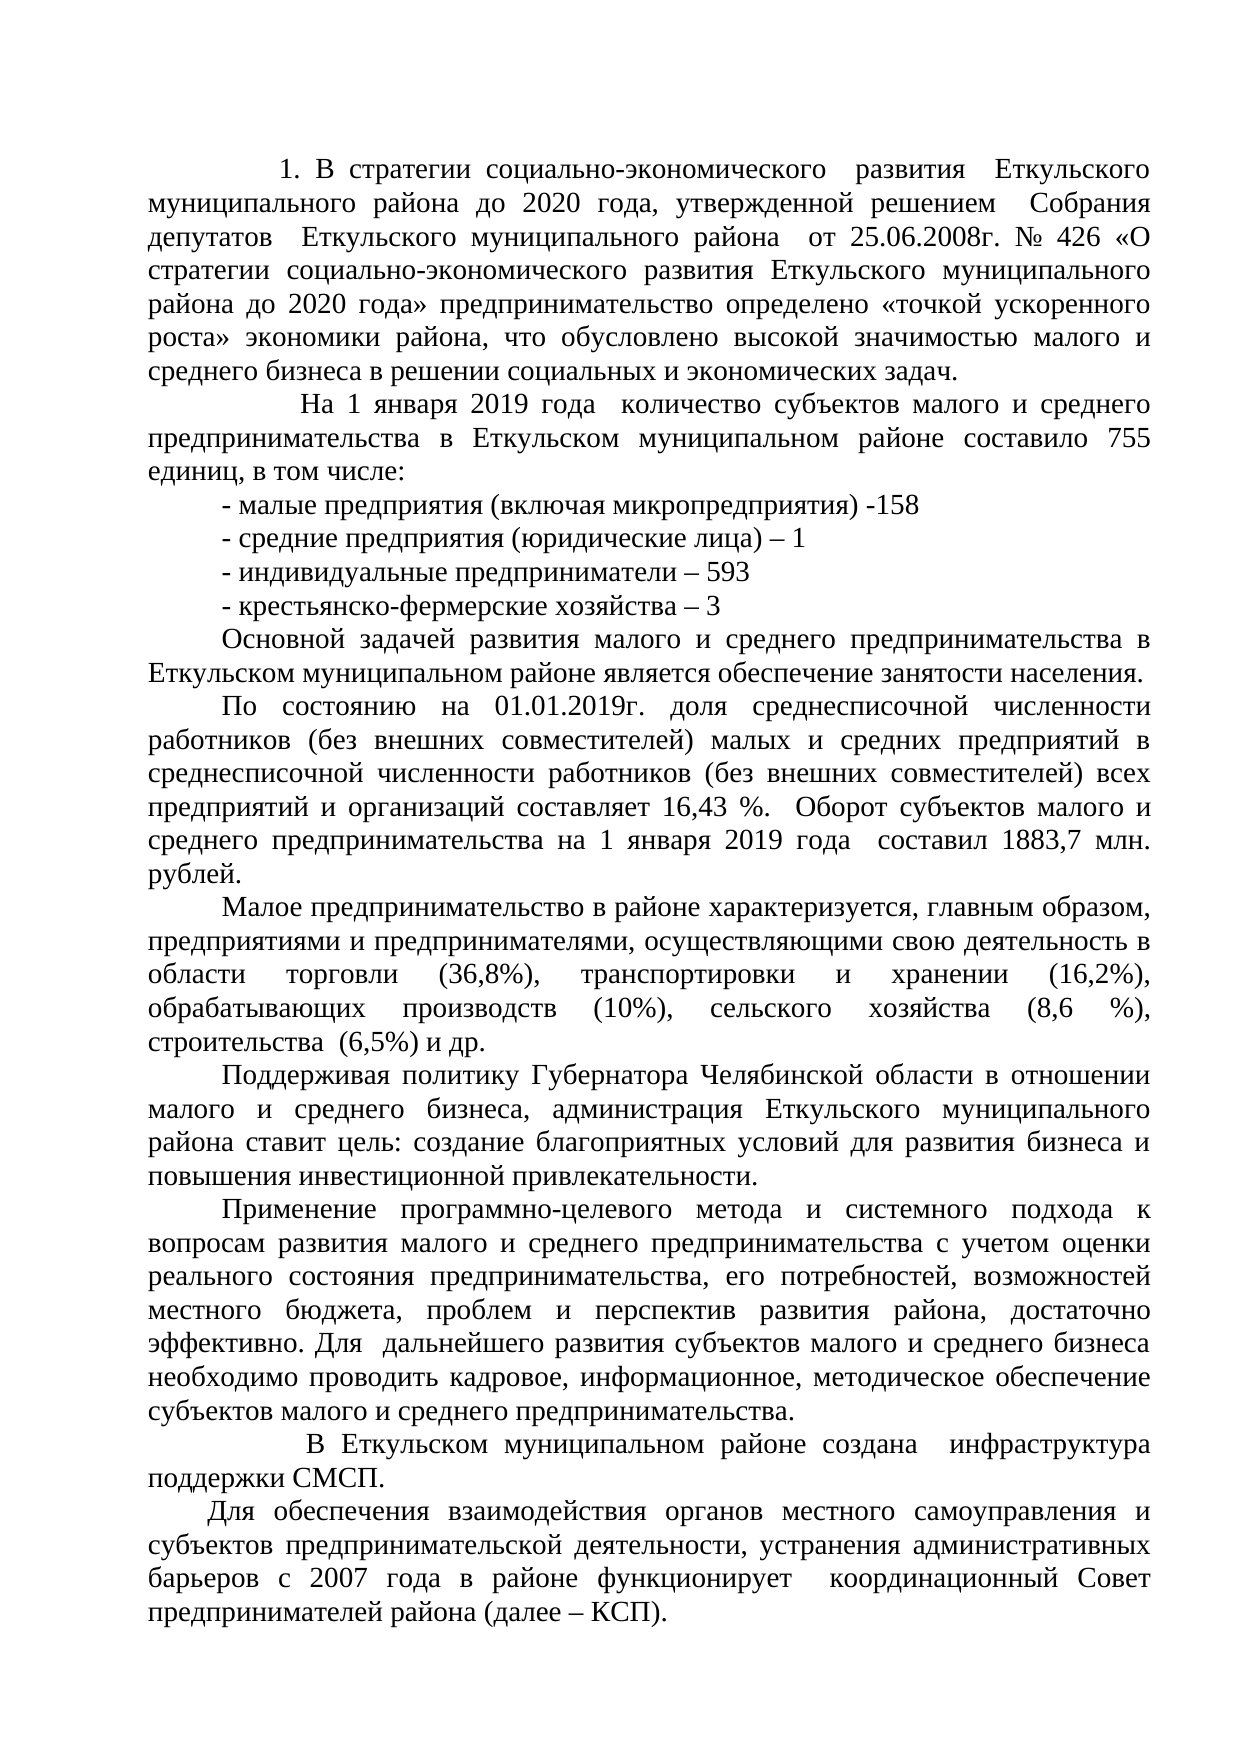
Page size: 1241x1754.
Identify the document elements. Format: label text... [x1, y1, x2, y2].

text По состоянию на 01.01.2019г. доля среднесписочной численности работников (без внешних совместителей) малых и средних предприятий в среднесписочной численности работников (без внешних совместителей) всех предприятий и организаций составляет 16,43 %. Оборот субъектов малого и среднего предпринимательства на 1 января 2019 года составил 1883,7 млн. рублей. [148, 688, 1152, 889]
text Малое предпринимательство в районе характеризуется, главным образом, предприятиями и предпринимателями, осуществляющими свою деятельность в области торговли (36,8%), транспортировки и хранении (16,2%), обрабатывающих производств (10%), сельского хозяйства (8,6 %), строительства (6,5%) и др. [148, 889, 1152, 1057]
text - индивидуальные предприниматели – 593 [148, 554, 1152, 588]
text 1. В стратегии социально-экономического развития Еткульского муниципального района до 2020 года, утвержденной решением Собрания депутатов Еткульского муниципального района от 25.06.2008г. № 426 «О стратегии социально-экономического развития Еткульского муниципального района до 2020 года» предпринимательство определено «точкой ускоренного роста» экономики района, что обусловлено высокой значимостью малого и среднего бизнеса в решении социальных и экономических задач. [148, 152, 1152, 386]
text Основной задачей развития малого и среднего предпринимательства в Еткульском муниципальном районе является обеспечение занятости населения. [148, 621, 1152, 688]
text На 1 января 2019 года количество субъектов малого и среднего предпринимательства в Еткульском муниципальном районе составило 755 единиц, в том числе: [148, 386, 1152, 487]
text Для обеспечения взаимодействия органов местного самоуправления и субъектов предпринимательской деятельности, устранения административных барьеров с 2007 года в районе функционирует координационный Совет предпринимателей района (далее – КСП). [148, 1493, 1152, 1627]
text - крестьянско-фермерские хозяйства – 3 [148, 588, 1152, 621]
text В Еткульском муниципальном районе создана инфраструктура поддержки СМСП. [148, 1426, 1152, 1493]
text Применение программно-целевого метода и системного подхода к вопросам развития малого и среднего предпринимательства с учетом оценки реального состояния предпринимательства, его потребностей, возможностей местного бюджета, проблем и перспектив развития района, достаточно эффективно. Для дальнейшего развития субъектов малого и среднего бизнеса необходимо проводить кадровое, информационное, методическое обеспечение субъектов малого и среднего предпринимательства. [148, 1191, 1152, 1426]
text - малые предприятия (включая микропредприятия) -158 [148, 487, 1152, 521]
text Поддерживая политику Губернатора Челябинской области в отношении малого и среднего бизнеса, администрация Еткульского муниципального района ставит цель: создание благоприятных условий для развития бизнеса и повышения инвестиционной привлекательности. [148, 1057, 1152, 1191]
text - средние предприятия (юридические лица) – 1 [148, 521, 1152, 554]
